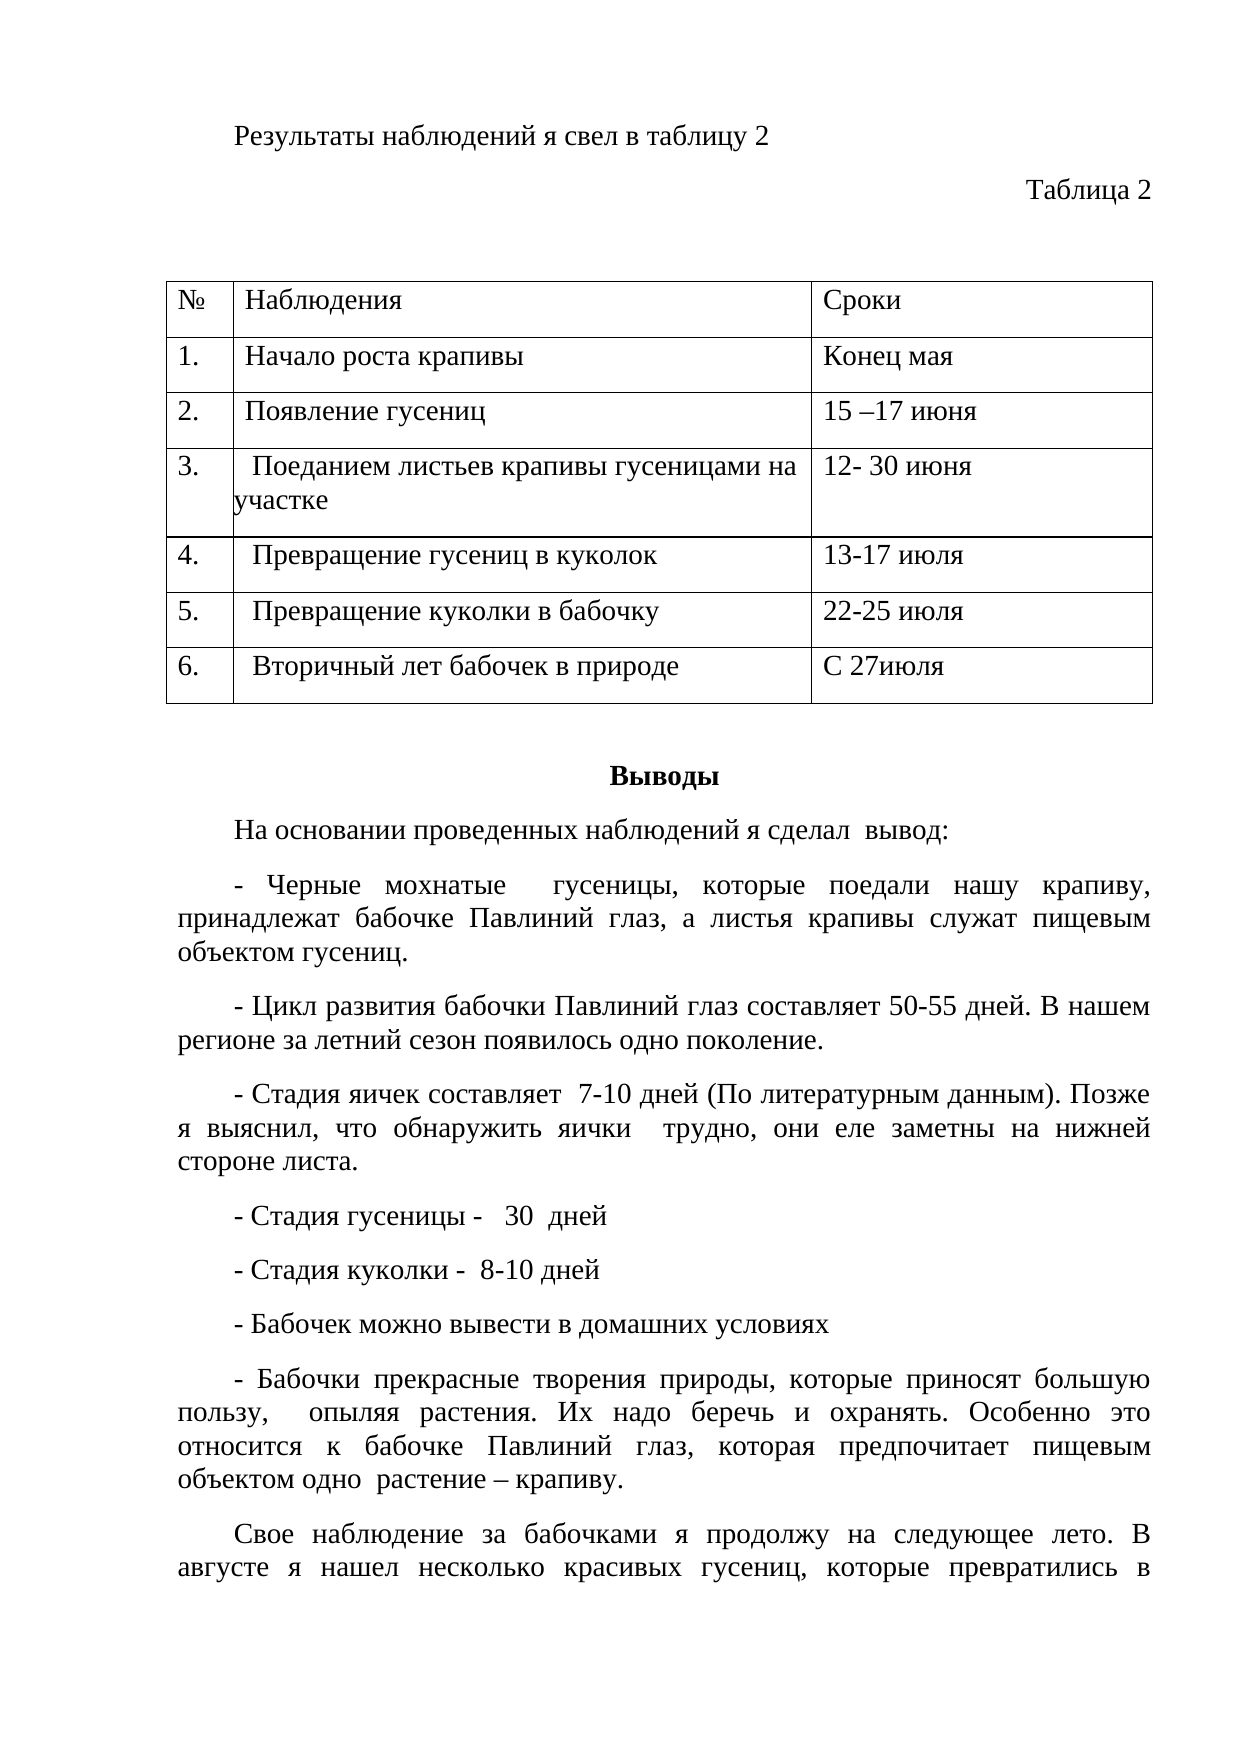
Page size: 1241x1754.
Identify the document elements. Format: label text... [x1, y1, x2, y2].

text - Стадия куколки - 8-10 дней [177, 1252, 1152, 1286]
table_cell 15 –17 июня [812, 393, 1152, 447]
text - Стадия яичек составляет 7-10 дней (По литературным данным). Позже я выяснил, что обнаружить яички трудно, они еле заметны на нижней стороне листа. [177, 1076, 1152, 1177]
table_cell Превращение гусениц в куколок [234, 538, 811, 592]
table_cell 12- 30 июня [812, 449, 1152, 536]
text Выводы [121, 758, 1152, 792]
table_cell Превращение куколки в бабочку [234, 593, 811, 647]
text Результаты наблюдений я свел в таблицу 2 [177, 118, 1152, 152]
table_cell 13-17 июля [812, 538, 1152, 592]
table_cell Конец мая [812, 338, 1152, 392]
text - Цикл развития бабочки Павлиний глаз составляет 50-55 дней. В нашем регионе за летний сезон появилось одно поколение. [177, 988, 1152, 1055]
text - Стадия гусеницы - 30 дней [177, 1198, 1152, 1231]
table_cell Поеданием листьев крапивы гусеницами на участке [234, 449, 811, 536]
table_cell 4. [167, 538, 233, 592]
table_cell 2. [167, 393, 233, 447]
table_cell Вторичный лет бабочек в природе [234, 648, 811, 703]
table_cell С 27июля [812, 648, 1152, 703]
table_header Наблюдения [234, 282, 811, 337]
table_cell 1. [167, 338, 233, 392]
table_header № [167, 282, 233, 337]
table_cell 6. [167, 648, 233, 703]
table_cell Появление гусениц [234, 393, 811, 447]
text - Бабочки прекрасные творения природы, которые приносят большую пользу, опыляя растения. Их надо беречь и охранять. Особенно это относится к бабочке Павлиний глаз, которая предпочитает пищевым объектом одно растение – крапиву. [177, 1361, 1152, 1495]
table_cell 5. [167, 593, 233, 647]
table_header Сроки [812, 282, 1152, 337]
table_cell Начало роста крапивы [234, 338, 811, 392]
text Таблица 2 [177, 172, 1152, 206]
table_cell 22-25 июля [812, 593, 1152, 647]
text - Черные мохнатые гусеницы, которые поедали нашу крапиву, принадлежат бабочке Павлиний глаз, а листья крапивы служат пищевым объектом гусениц. [177, 867, 1152, 967]
table_cell 3. [167, 449, 233, 536]
text На основании проведенных наблюдений я сделал вывод: [177, 812, 1152, 846]
text - Бабочек можно вывести в домашних условиях [177, 1306, 1152, 1340]
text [177, 1516, 1152, 1583]
